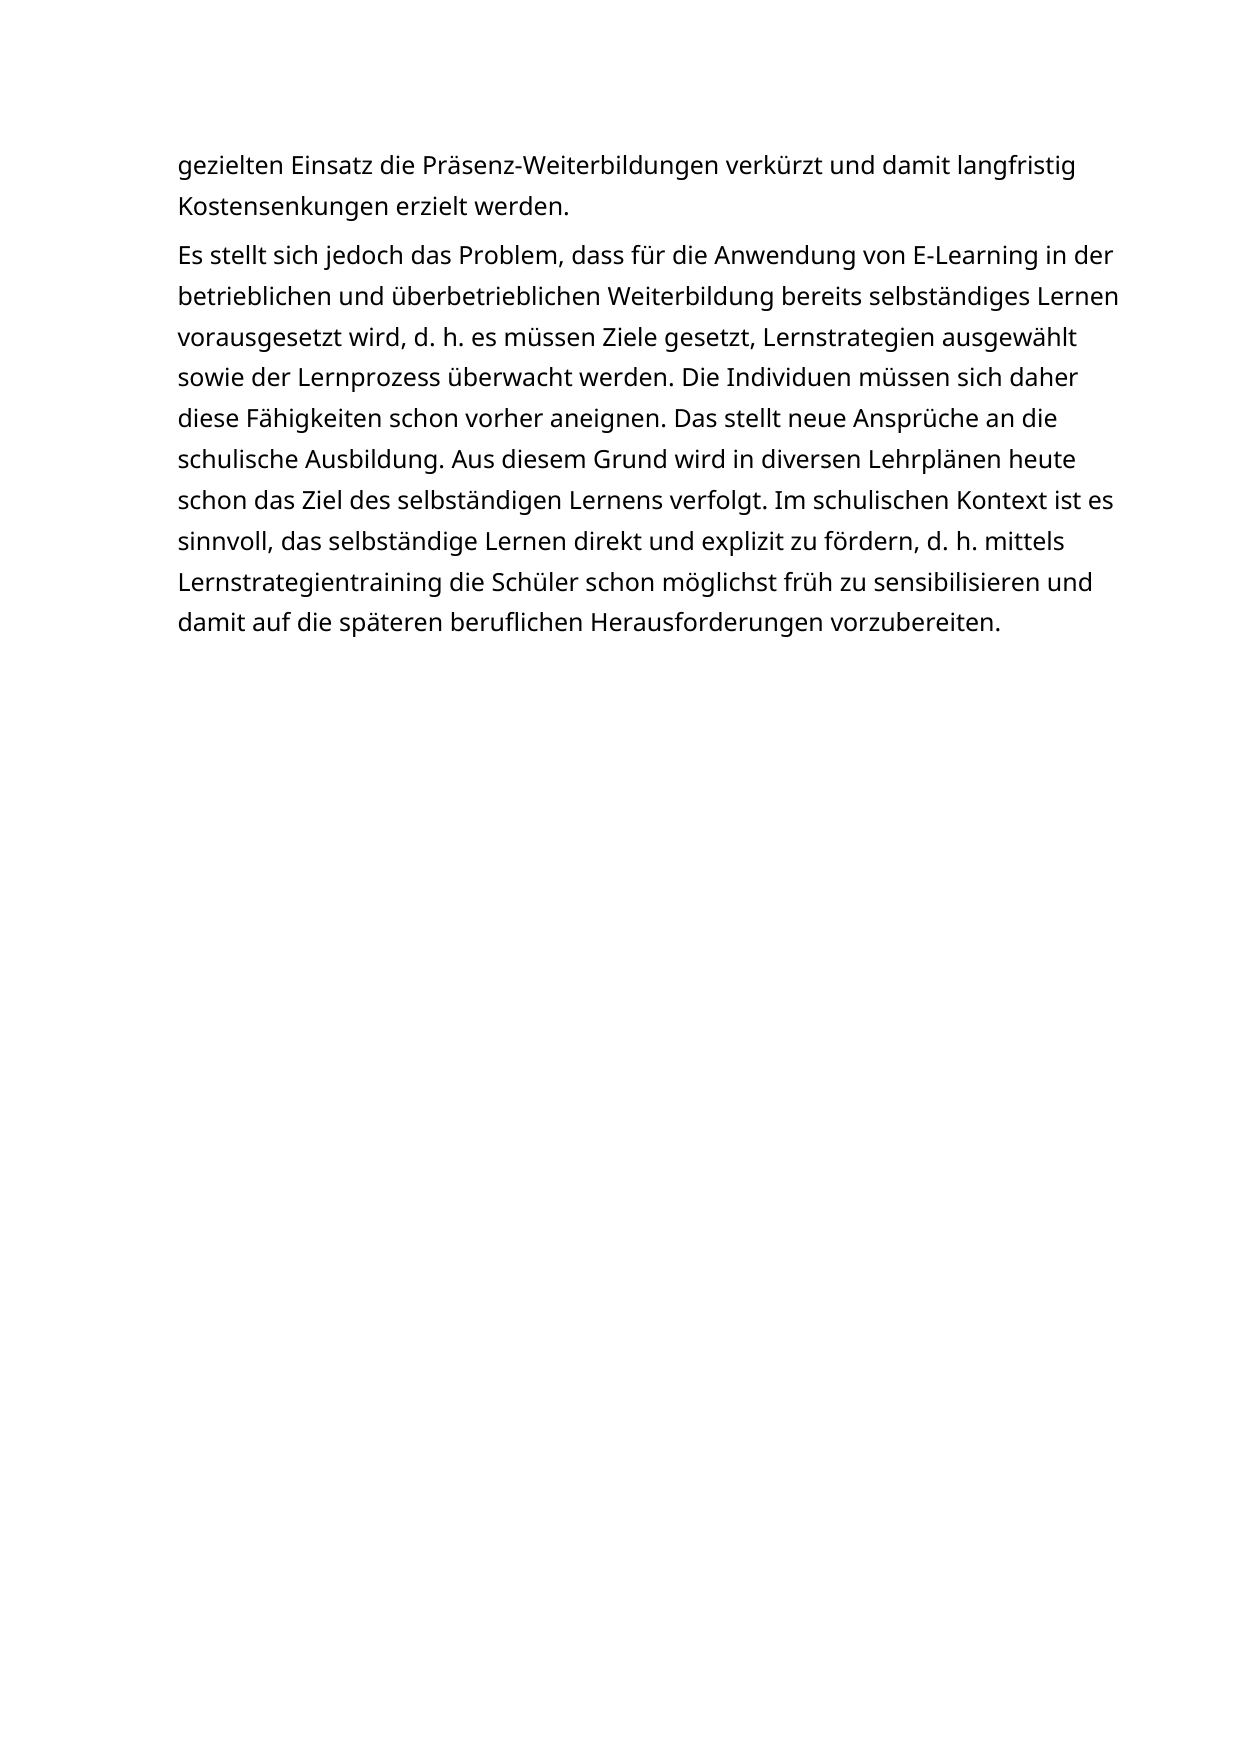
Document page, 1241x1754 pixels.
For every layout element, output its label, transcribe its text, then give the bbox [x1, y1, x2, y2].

text Es stellt sich jedoch das Problem, dass für die Anwendung von E-Learning in der betrieblichen und überbetrieblichen Weiterbildung bereits selbständiges Lernen vorausgesetzt wird, d. h. es müssen Ziele gesetzt, Lernstrategien ausgewählt sowie der Lernprozess überwacht werden. Die Individuen müssen sich daher diese Fähigkeiten schon vorher aneignen. Das stellt neue Ansprüche an die schulische Ausbildung. Aus diesem Grund wird in diversen Lehrplänen heute schon das Ziel des selbständigen Lernens verfolgt. Im schulischen Kontext ist es sinnvoll, das selbständige Lernen direkt und explizit zu fördern, d. h. mittels Lernstrategientraining die Schüler schon möglichst früh zu sensibilisieren und damit auf die späteren beruflichen Herausforderungen vorzubereiten. [177, 238, 1134, 639]
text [177, 148, 1134, 222]
